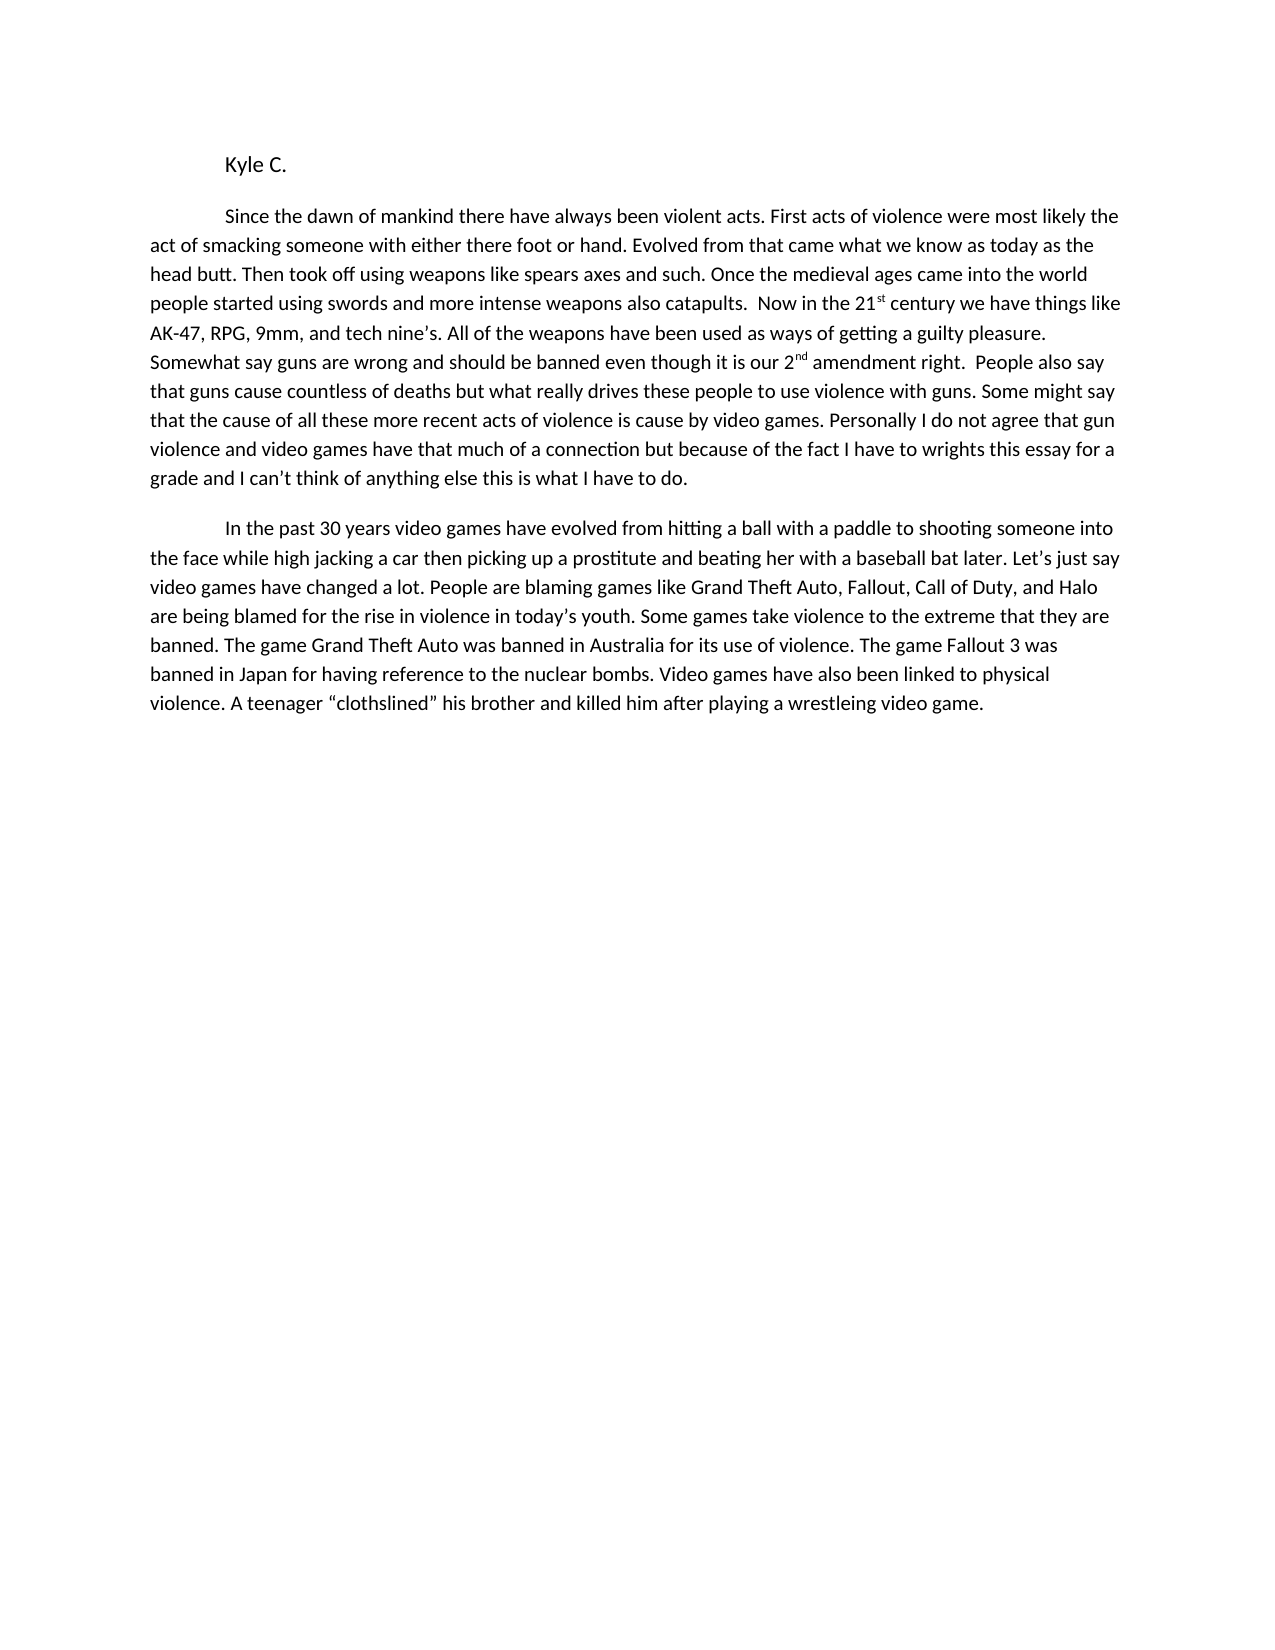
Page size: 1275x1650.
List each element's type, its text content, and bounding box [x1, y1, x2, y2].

text In the past 30 years video games have evolved from hitting a ball with a paddle to shooting someone into the face while high jacking a car then picking up a prostitute and beating her with a baseball bat later. Let’s just say video games have changed a lot. People are blaming games like Grand Theft Auto, Fallout, Call of Duty, and Halo are being blamed for the rise in violence in today’s youth. Some games take violence to the extreme that they are banned. The game Grand Theft Auto was banned in for its use of violence. The game Fallout 3 was banned in Japan for having reference to the nuclear bombs. Video games have also been linked to physical violence. A teenager “clothslined” his brother and killed him after playing a wrestleing video game. [150, 516, 1125, 716]
text Kyle C. [150, 150, 1125, 178]
text Since the dawn of mankind there have always been violent acts. First acts of violence were most likely the act of smacking someone with either there foot or hand. Evolved from that came what we know as today as the head butt. Then took off using weapons like spears axes and such. Once the medieval ages came into the world people started using swords and more intense weapons also catapults. Now in the 21st century we have things like AK-47, RPG, 9mm, and tech nine’s. All of the weapons have been used as ways of getting a guilty pleasure. Somewhat say guns are wrong and should be banned even though it is our 2nd amendment right. People also say that guns cause countless of deaths but what really drives these people to use violence with guns. Some might say that the cause of all these more recent acts of violence is cause by video games. Personally I do not agree that gun violence and video games have that much of a connection but because of the fact I have to wrights this essay for a grade and I can’t think of anything else this is what I have to do. [150, 203, 1125, 491]
